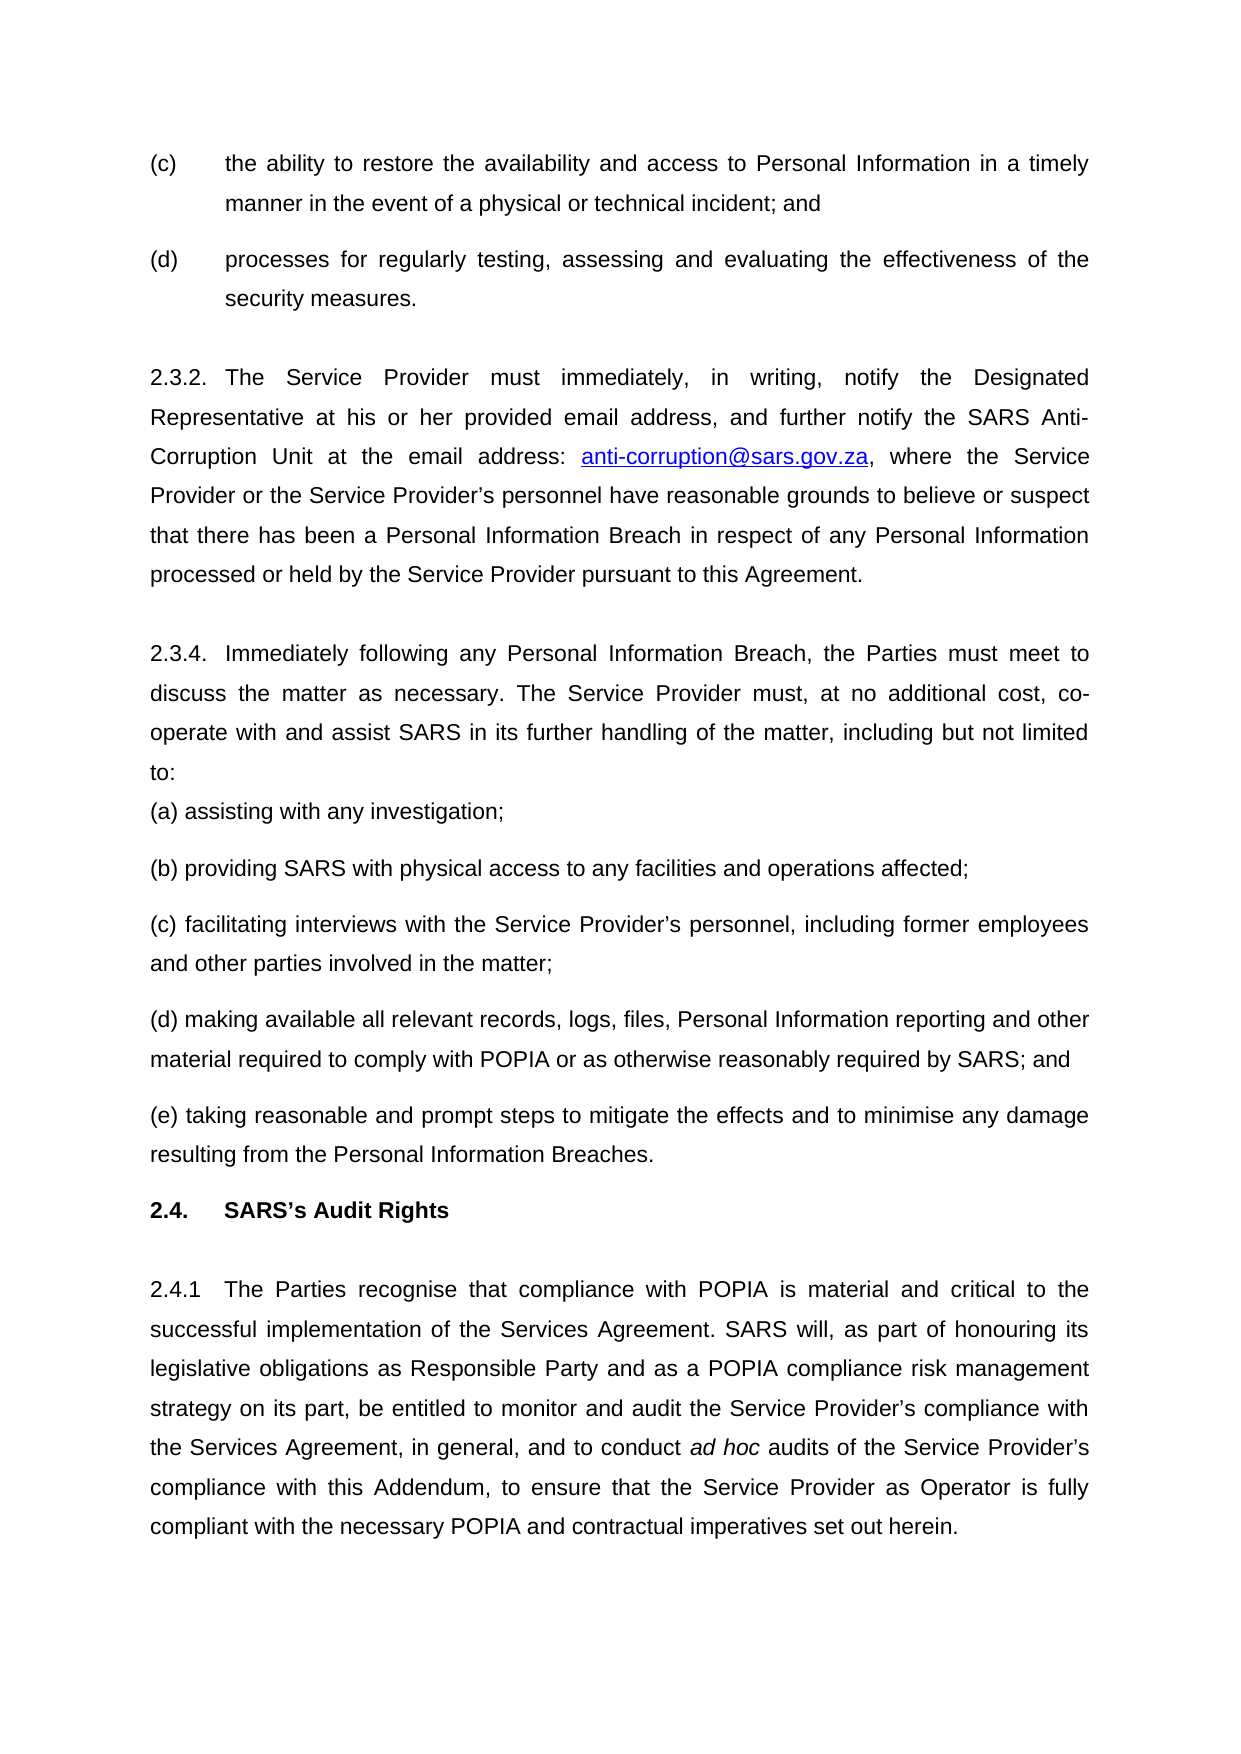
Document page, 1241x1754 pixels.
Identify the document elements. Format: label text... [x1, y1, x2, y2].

text (e) taking reasonable and prompt steps to mitigate the effects and to minimise any damage resulting from the Personal Information Breaches. [150, 1102, 1090, 1168]
text (a) assisting with any investigation; [150, 798, 1090, 825]
text (c) facilitating interviews with the Service Provider’s personnel, including former employees and other parties involved in the matter; [150, 911, 1090, 976]
text 2.3.4. Immediately following any Personal Information Breach, the Parties must meet to discuss the matter as necessary. The Service Provider must, at no additional cost, co-operate with and assist SARS in its further handling of the matter, including but not limited to: [150, 640, 1090, 785]
text (d) making available all relevant records, logs, files, Personal Information reporting and other material required to comply with POPIA or as otherwise reasonably required by SARS; and [150, 1006, 1090, 1072]
text 2.4. SARS’s Audit Rights [150, 1197, 1090, 1224]
text 2.4.1 The Parties recognise that compliance with POPIA is material and critical to the successful implementation of the Services Agreement. SARS will, as part of honouring its legislative obligations as Responsible Party and as a POPIA compliance risk management strategy on its part, be entitled to monitor and audit the Service Provider’s compliance with the Services Agreement, in general, and to conduct ad hoc audits of the Service Provider’s compliance with this Addendum, to ensure that the Service Provider as Operator is fully compliant with the necessary POPIA and contractual imperatives set out herein. [150, 1276, 1090, 1540]
text (d) processes for regularly testing, assessing and evaluating the effectiveness of the security measures. [150, 246, 1090, 311]
text (c) the ability to restore the availability and access to Personal Information in a timely manner in the event of a physical or technical incident; and [150, 150, 1090, 216]
text 2.3.2. The Service Provider must immediately, in writing, notify the Designated Representative at his or her provided email address, and further notify the SARS Anti-Corruption Unit at the email address: anti-corruption@sars.gov.za, where the Service Provider or the Service Provider’s personnel have reasonable grounds to believe or suspect that there has been a Personal Information Breach in respect of any Personal Information processed or held by the Service Provider pursuant to this Agreement. [150, 364, 1090, 588]
text (b) providing SARS with physical access to any facilities and operations affected; [150, 854, 1090, 881]
